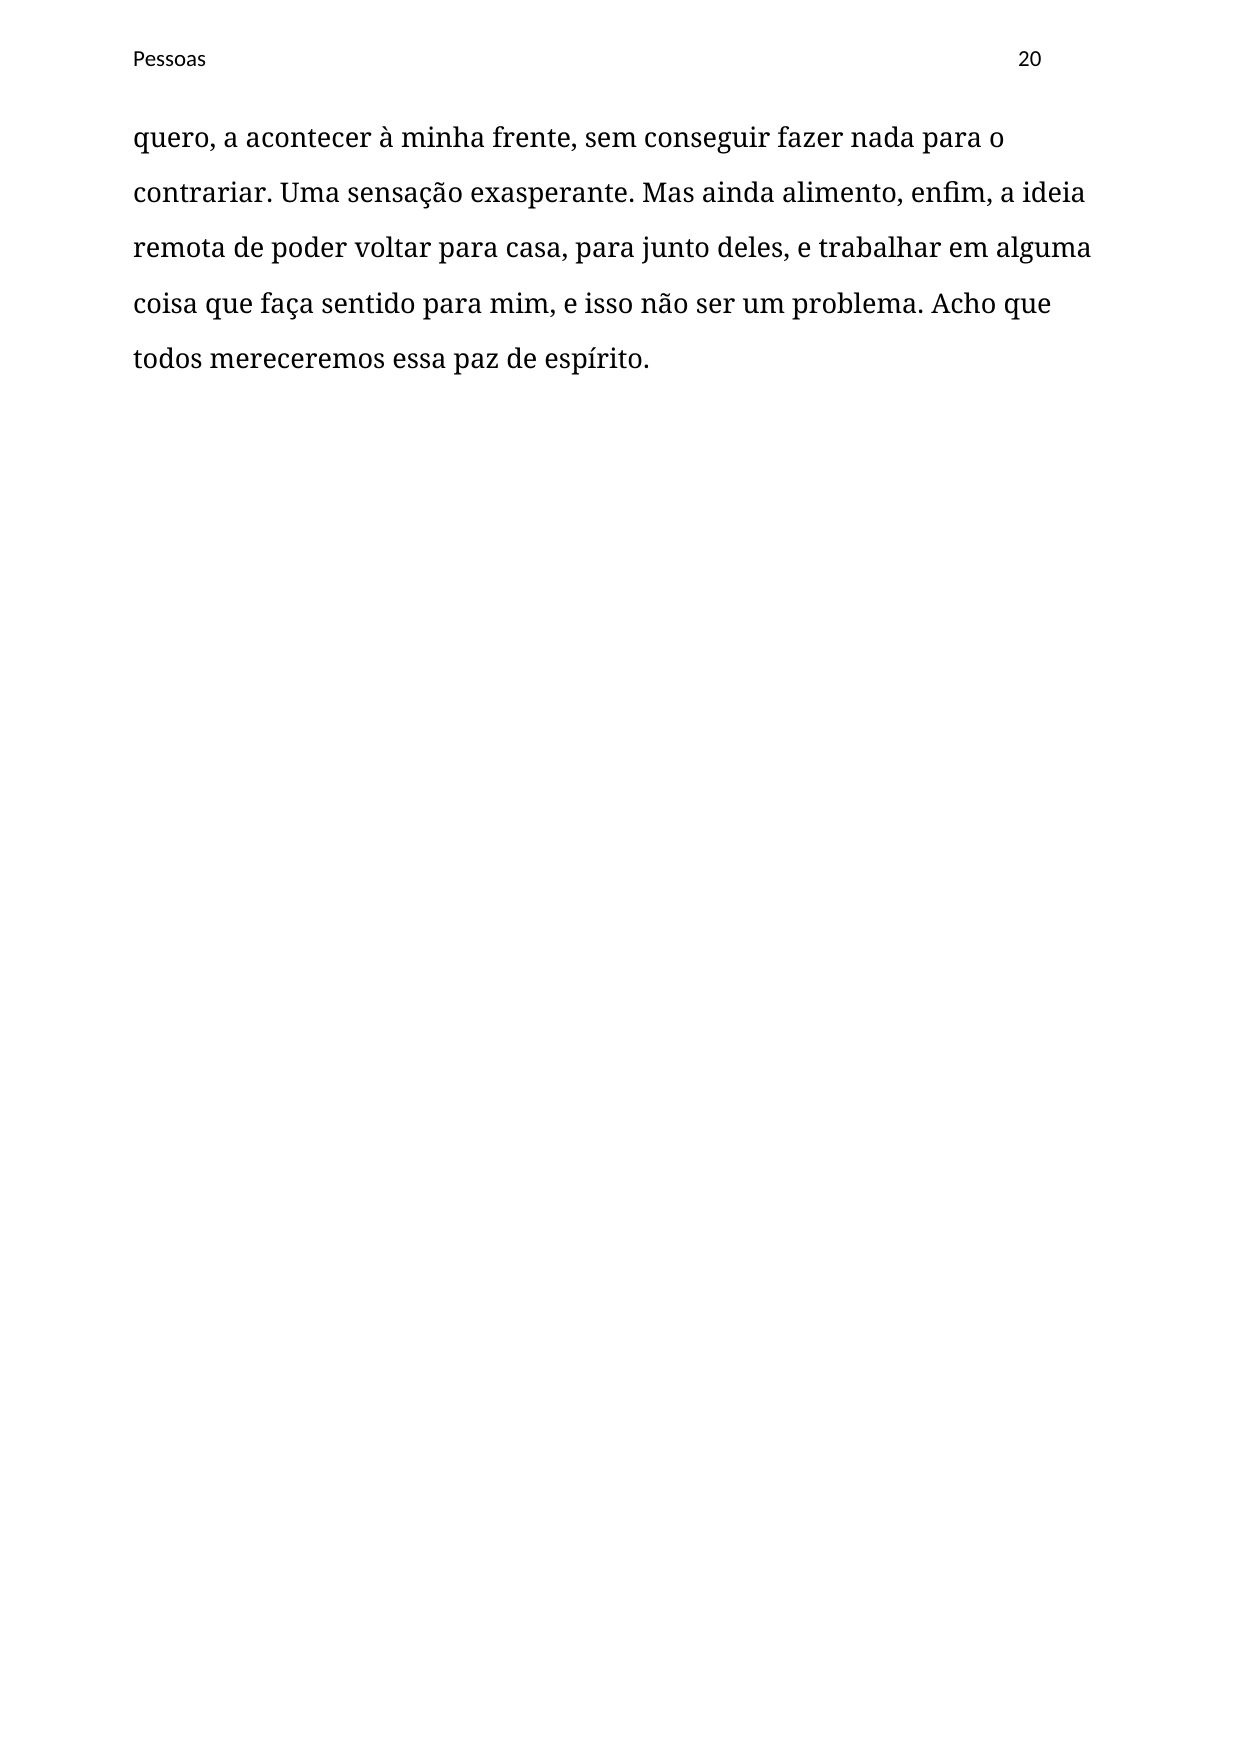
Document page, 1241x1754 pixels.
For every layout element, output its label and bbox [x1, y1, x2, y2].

text [133, 118, 1122, 376]
